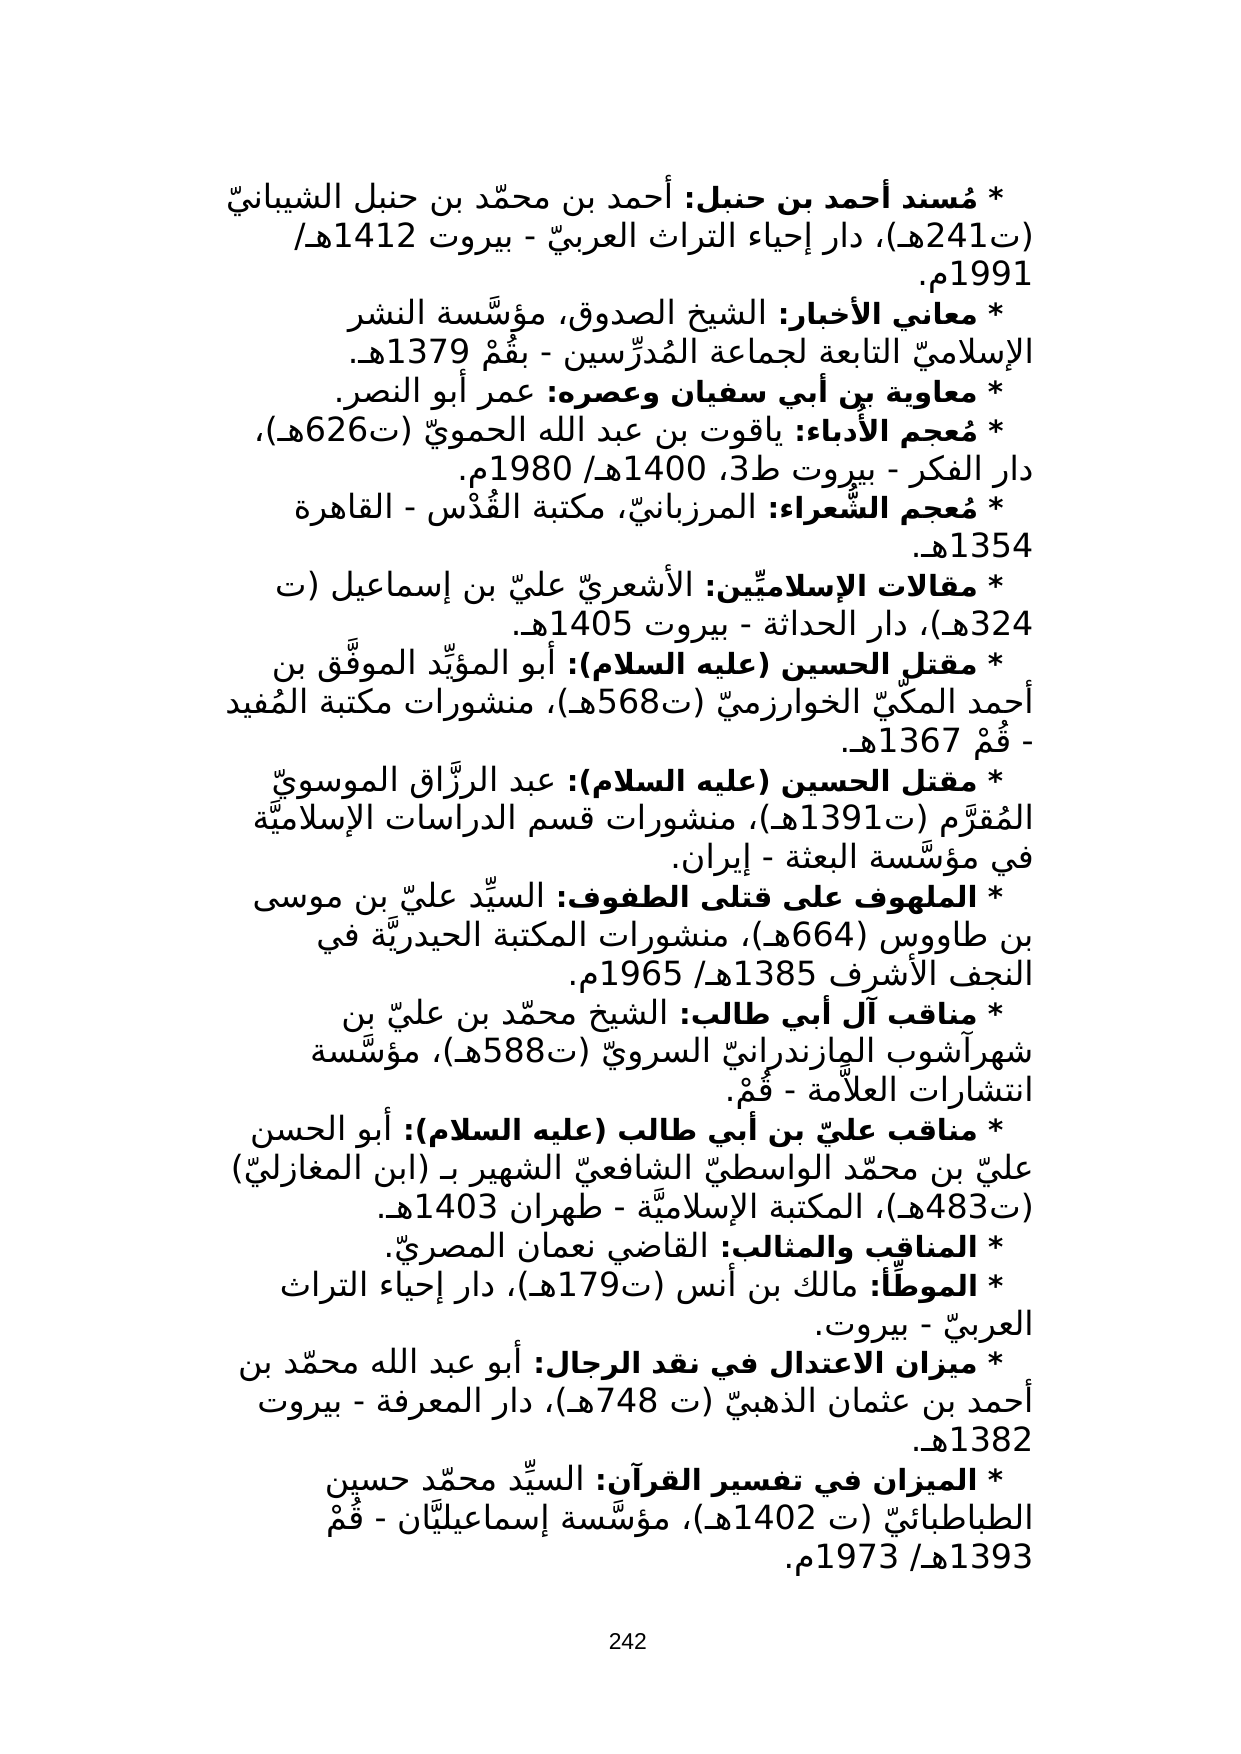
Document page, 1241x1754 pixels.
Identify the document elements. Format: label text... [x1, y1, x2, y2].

text * مُعجم الأُدباء: ياقوت بن عبد الله الحمويّ (ت626هـ)، دار الفكر - بيروت ط3، 1400هـ/ 1980م. [222, 410, 1033, 488]
text * مُسند أحمد بن حنبل: أحمد بن محمّد بن حنبل الشيبانيّ (ت241هـ)، دار إحياء التراث العربيّ - بيروت 1412هـ/ 1991م. [222, 177, 1033, 294]
text * مقتل الحسين (عليه السلام): عبد الرزَّاق الموسويّ المُقرَّم (ت1391هـ)، منشورات قسم الدراسات الإسلاميَّة في مؤسَّسة البعثة - إيران. [222, 760, 1033, 877]
text * ميزان الاعتدال في نقد الرجال: أبو عبد الله محمّد بن أحمد بن عثمان الذهبيّ (ت 748هـ)، دار المعرفة - بيروت 1382هـ. [222, 1343, 1033, 1459]
text * معاني الأخبار: الشيخ الصدوق، مؤسَّسة النشر الإسلاميّ التابعة لجماعة المُدرِّسين - بقُمْ 1379هـ. [222, 294, 1033, 371]
text * مقتل الحسين (عليه السلام): أبو المؤيِّد الموفَّق بن أحمد المكّيّ الخوارزميّ (ت568هـ)، منشورات مكتبة المُفيد - قُمْ 1367هـ. [222, 643, 1033, 760]
text * مناقب عليّ بن أبي طالب (عليه السلام): أبو الحسن عليّ بن محمّد الواسطيّ الشافعيّ الشهير بـ (ابن المغازليّ) (ت483هـ)، المكتبة الإسلاميَّة - طهران 1403هـ. [222, 1110, 1033, 1226]
text * الميزان في تفسير القرآن: السيِّد محمّد حسين الطباطبائيّ (ت 1402هـ)، مؤسَّسة إسماعيليَّان - قُمْ 1393هـ/ 1973م. [222, 1459, 1033, 1576]
text * مقالات الإسلاميِّين: الأشعريّ عليّ بن إسماعيل (ت324هـ)، دار الحداثة - بيروت 1405هـ. [222, 566, 1033, 643]
text * المناقب والمثالب: القاضي نعمان المصريّ. [222, 1226, 1033, 1265]
text * مُعجم الشُّعراء: المرزبانيّ، مكتبة القُدْس - القاهرة 1354هـ. [222, 488, 1033, 566]
text * معاوية بن أبي سفيان وعصره: عمر أبو النصر. [222, 371, 1033, 410]
text * مناقب آل أبي طالب: الشيخ محمّد بن عليّ بن شهرآشوب المازندرانيّ السرويّ (ت588هـ)، مؤسَّسة انتشارات العلاَّمة - قُمْ. [222, 993, 1033, 1110]
text * الموطِّأ: مالك بن أنس (ت179هـ)، دار إحياء التراث العربيّ - بيروت. [222, 1265, 1033, 1343]
text * الملهوف على قتلى الطفوف: السيِّد عليّ بن موسى بن طاووس (664هـ)، منشورات المكتبة الحيدريَّة في النجف الأشرف 1385هـ/ 1965م. [222, 877, 1033, 993]
